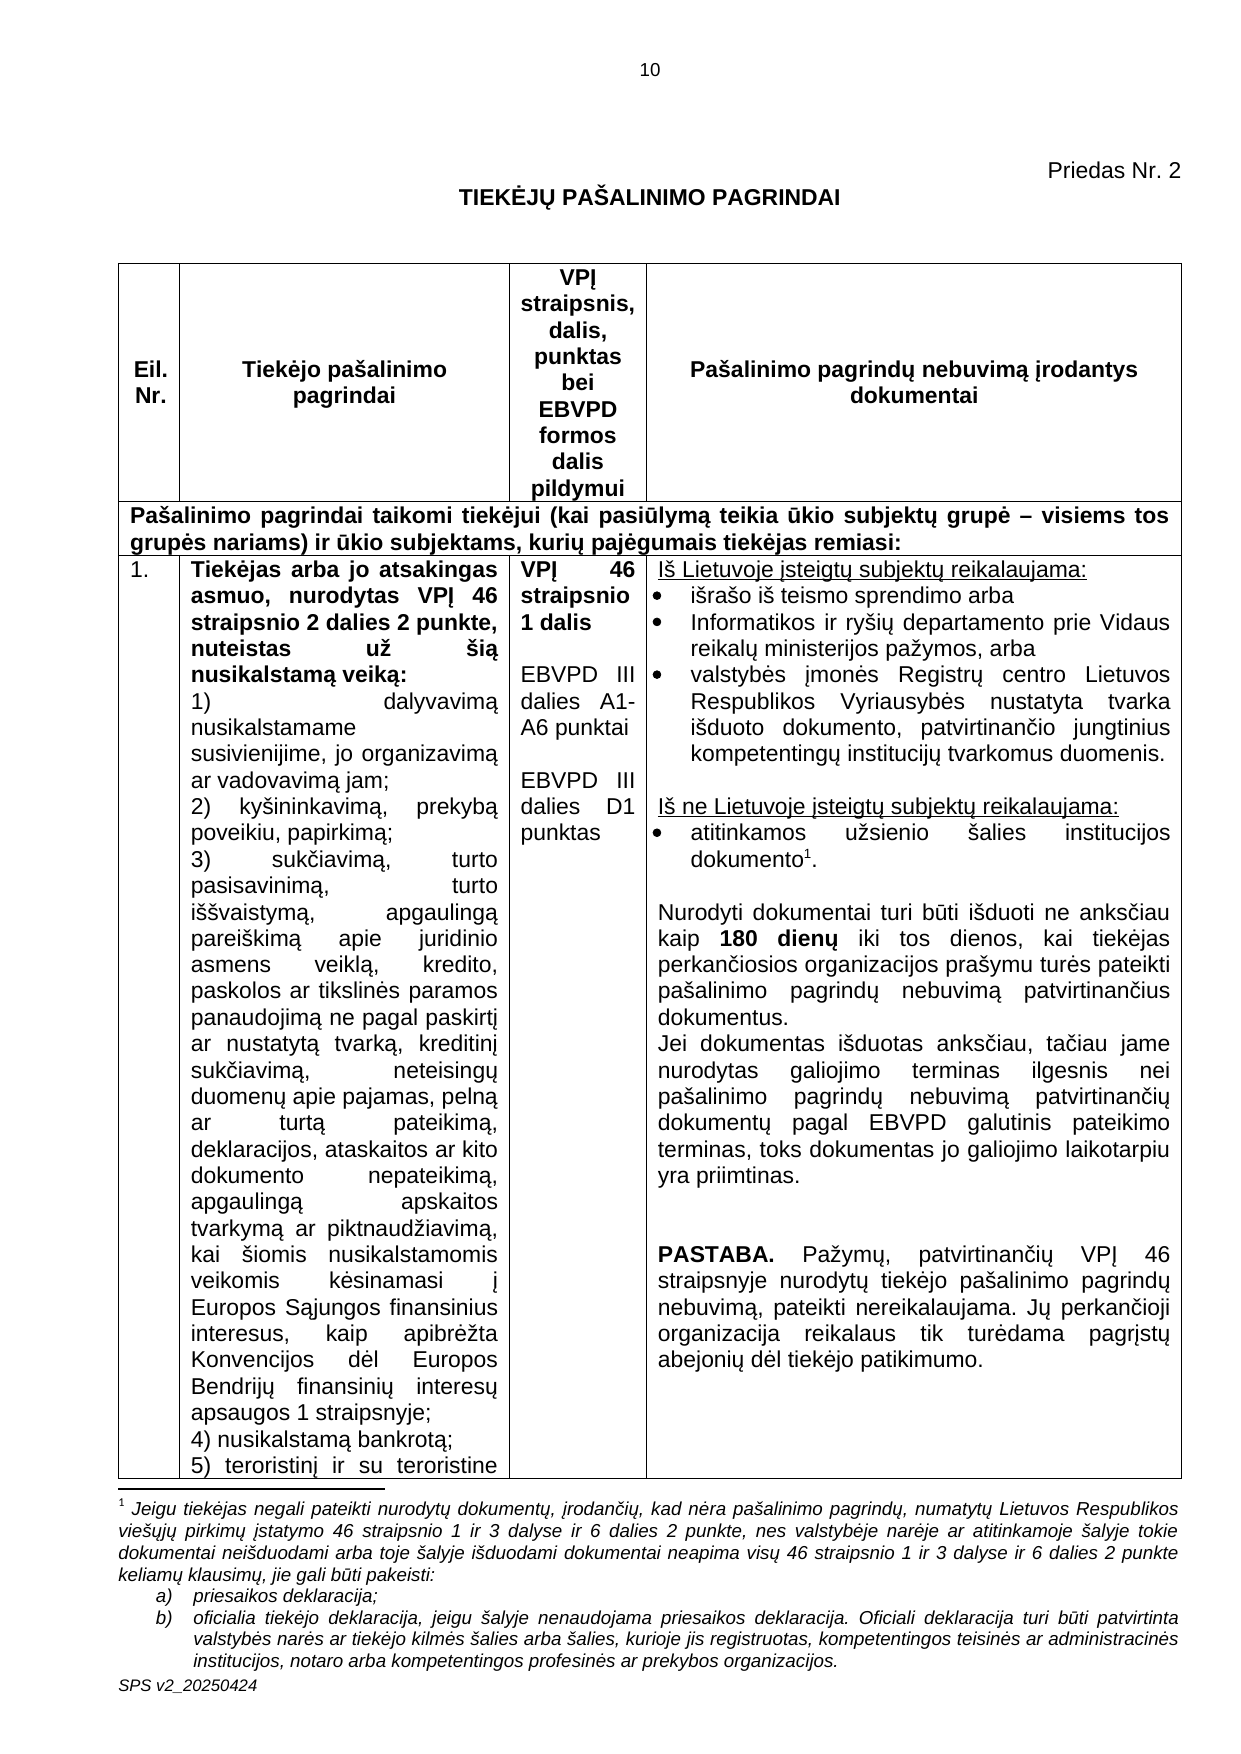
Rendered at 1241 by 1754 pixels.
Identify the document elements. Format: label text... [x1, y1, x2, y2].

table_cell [510, 556, 646, 1478]
list Priedas Nr. 2 [156, 157, 1181, 184]
table_cell Pašalinimo pagrindai taikomi tiekėjui (kai pasiūlymą teikia ūkio subjektų grupė – visiems tos grupės nariams) ir ūkio subjektams, kurių pajėgumais tiekėjas remiasi: [119, 502, 1181, 555]
table_header Tiekėjo pašalinimo pagrindai [180, 264, 509, 501]
subtitle TIEKĖJŲ PAŠALINIMO PAGRINDAI [118, 184, 1181, 210]
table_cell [647, 556, 1181, 1478]
table_cell [119, 556, 179, 1478]
table_header VPĮ straipsnis, dalis, punktas bei EBVPD formos dalis pildymui [510, 264, 646, 501]
table_header Eil. Nr. [119, 264, 179, 501]
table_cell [180, 556, 509, 1478]
table_header Pašalinimo pagrindų nebuvimą įrodantys dokumentai [647, 264, 1181, 501]
